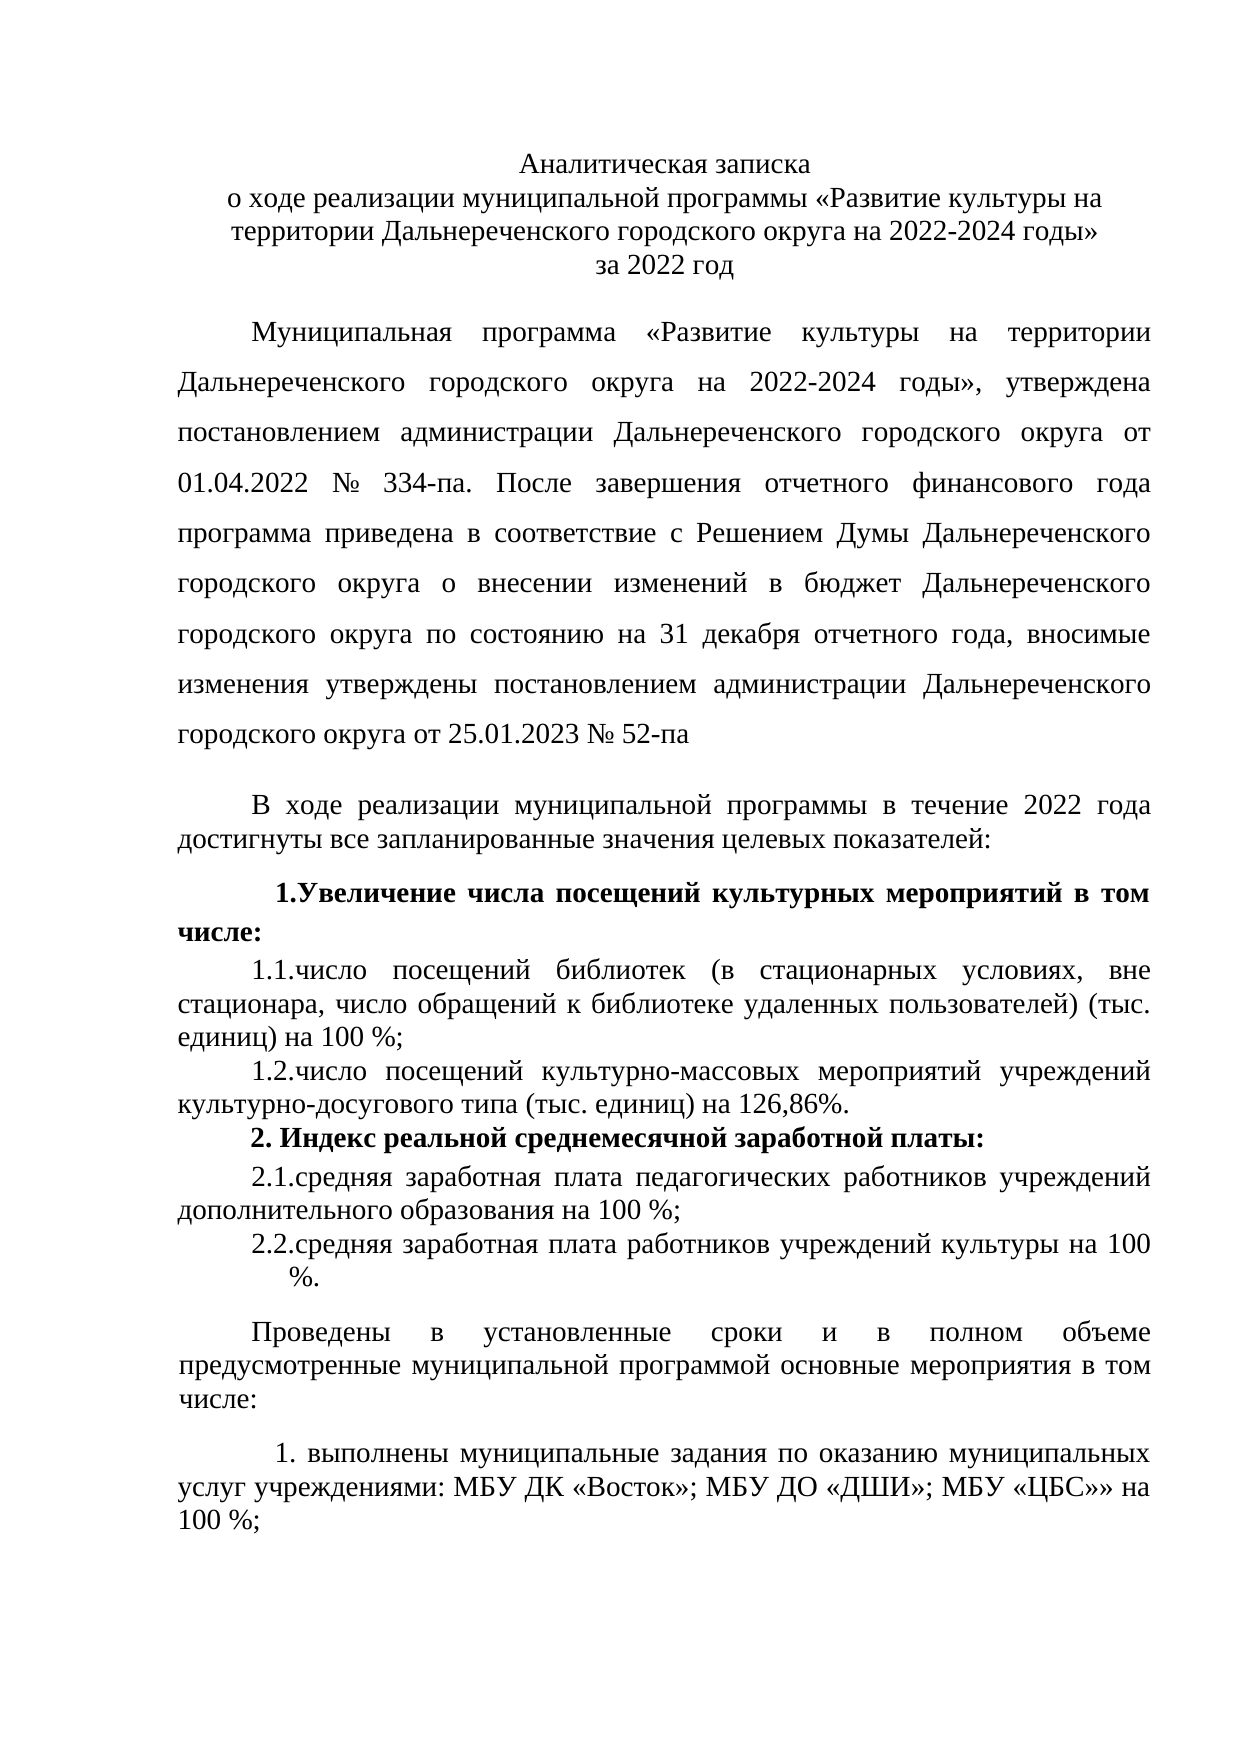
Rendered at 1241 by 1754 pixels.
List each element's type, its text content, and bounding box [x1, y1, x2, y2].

list 2. Индекс реальной среднемесячной заработной платы: [177, 1120, 1152, 1154]
text о ходе реализации муниципальной программы «Развитие культуры на территории Дальнереченского городского округа на 2022-2024 годы» [177, 180, 1152, 247]
list 1. выполнены муниципальные задания по оказанию муниципальных услуг учреждениями: МБУ ДК «Восток»; МБУ ДО «ДШИ»; МБУ «ЦБС»» на 100 %; [177, 1435, 1152, 1536]
list 2.2.средняя заработная плата работников учреждений культуры на 100 %. [251, 1226, 1152, 1293]
text Муниципальная программа «Развитие культуры на территории Дальнереченского городского округа на 2022-2024 годы», утверждена постановлением администрации Дальнереченского городского округа от 01.04.2022 № 334-па. После завершения отчетного финансового года программа приведена в соответствие с Решением Думы Дальнереченского городского округа о внесении изменений в бюджет Дальнереченского городского округа по состоянию на 31 декабря отчетного года, вносимые изменения утверждены постановлением администрации Дальнереченского городского округа от 25.01.2023 № 52-па [177, 314, 1152, 750]
list 2.1.средняя заработная плата педагогических работников учреждений дополнительного образования на 100 %; [177, 1159, 1152, 1226]
text за 2022 год [177, 247, 1152, 280]
text Аналитическая записка [177, 146, 1152, 180]
list 1.2.число посещений культурно-массовых мероприятий учреждений культурно-досугового типа (тыс. единиц) на 126,86%. [177, 1053, 1152, 1120]
list 1.1.число посещений библиотек (в стационарных условиях, вне стационара, число обращений к библиотеке удаленных пользователей) (тыс. единиц) на 100 %; [177, 952, 1152, 1053]
text В ходе реализации муниципальной программы в течение 2022 года достигнуты все запланированные значения целевых показателей: [177, 787, 1152, 854]
list 1.Увеличение числа посещений культурных мероприятий в том числе: [177, 875, 1152, 947]
text Проведены в установленные сроки и в полном объеме предусмотренные муниципальной программой основные мероприятия в том числе: [179, 1314, 1152, 1414]
